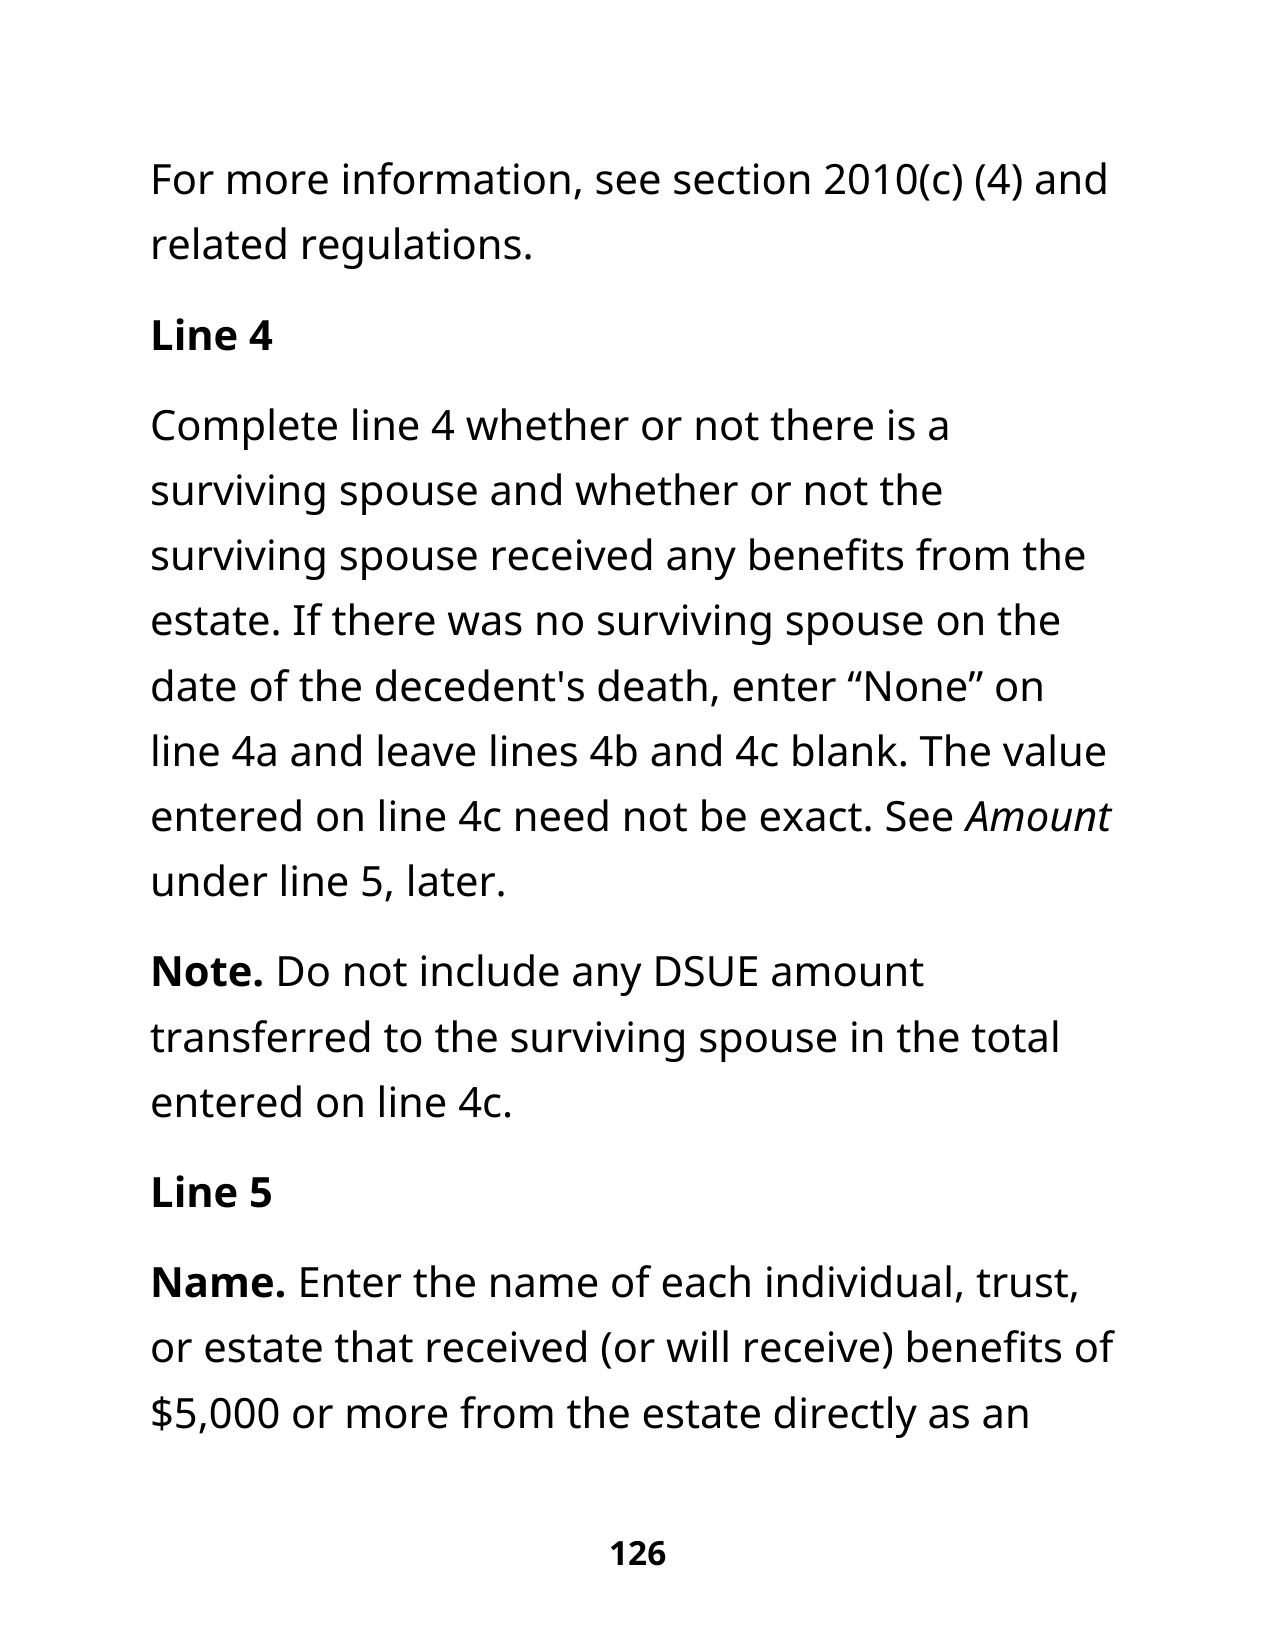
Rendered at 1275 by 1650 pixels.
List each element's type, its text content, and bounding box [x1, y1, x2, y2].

text Line 5 [150, 1163, 1125, 1220]
text Complete line 4 whether or not there is a surviving spouse and whether or not the surviving spouse received any benefits from the estate. If there was no surviving spouse on the date of the decedent's death, enter “None” on line 4a and leave lines 4b and 4c blank. The value entered on line 4c need not be exact. See Amount under line 5, later. [150, 396, 1125, 909]
text Note. Do not include any DSUE amount transferred to the surviving spouse in the total entered on line 4c. [150, 942, 1125, 1129]
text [150, 1253, 1125, 1440]
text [150, 150, 1125, 272]
text Line 4 [150, 305, 1125, 362]
